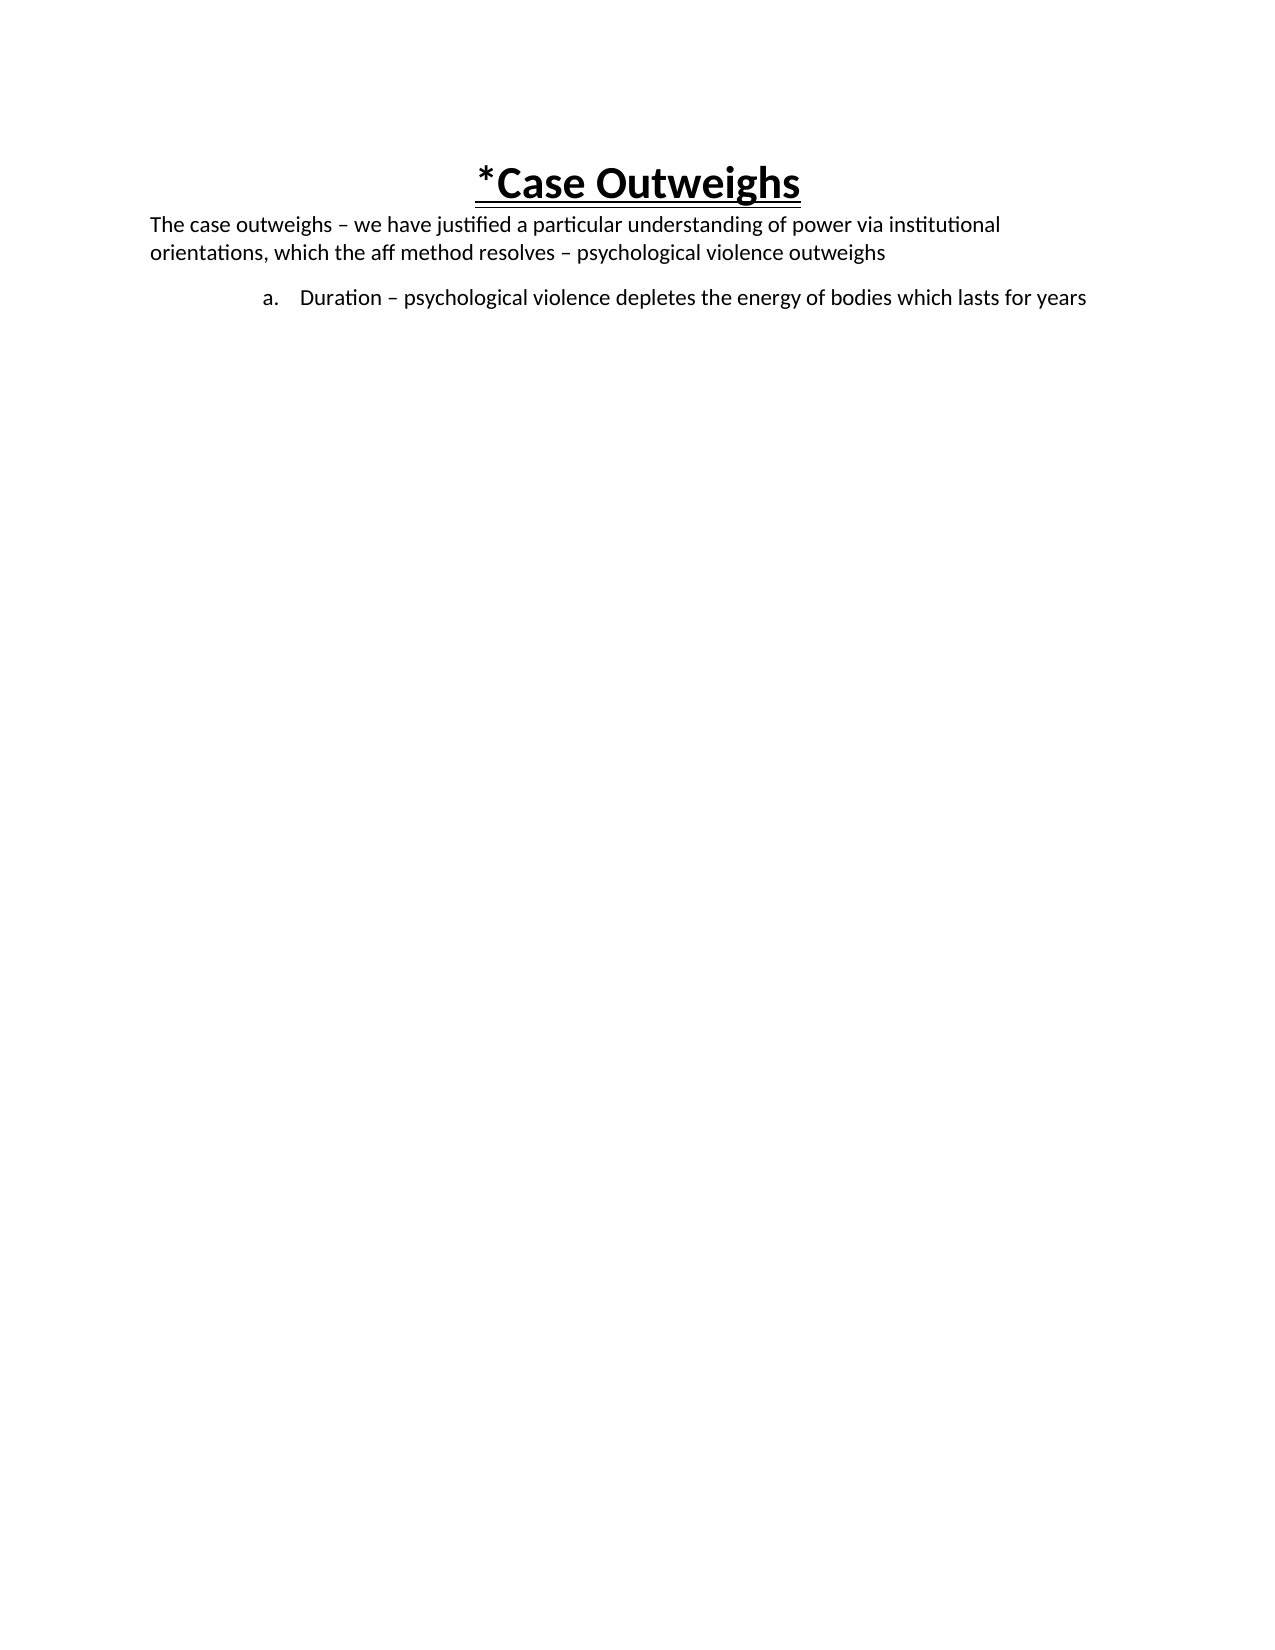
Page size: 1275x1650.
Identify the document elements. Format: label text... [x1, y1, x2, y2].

text The case outweighs – we have justified a particular understanding of power via institutional orientations, which the aff method resolves – psychological violence outweighs [150, 210, 1125, 266]
list Duration – psychological violence depletes the energy of bodies which lasts for years [262, 283, 1125, 311]
subtitle *Case Outweighs [150, 154, 1125, 210]
